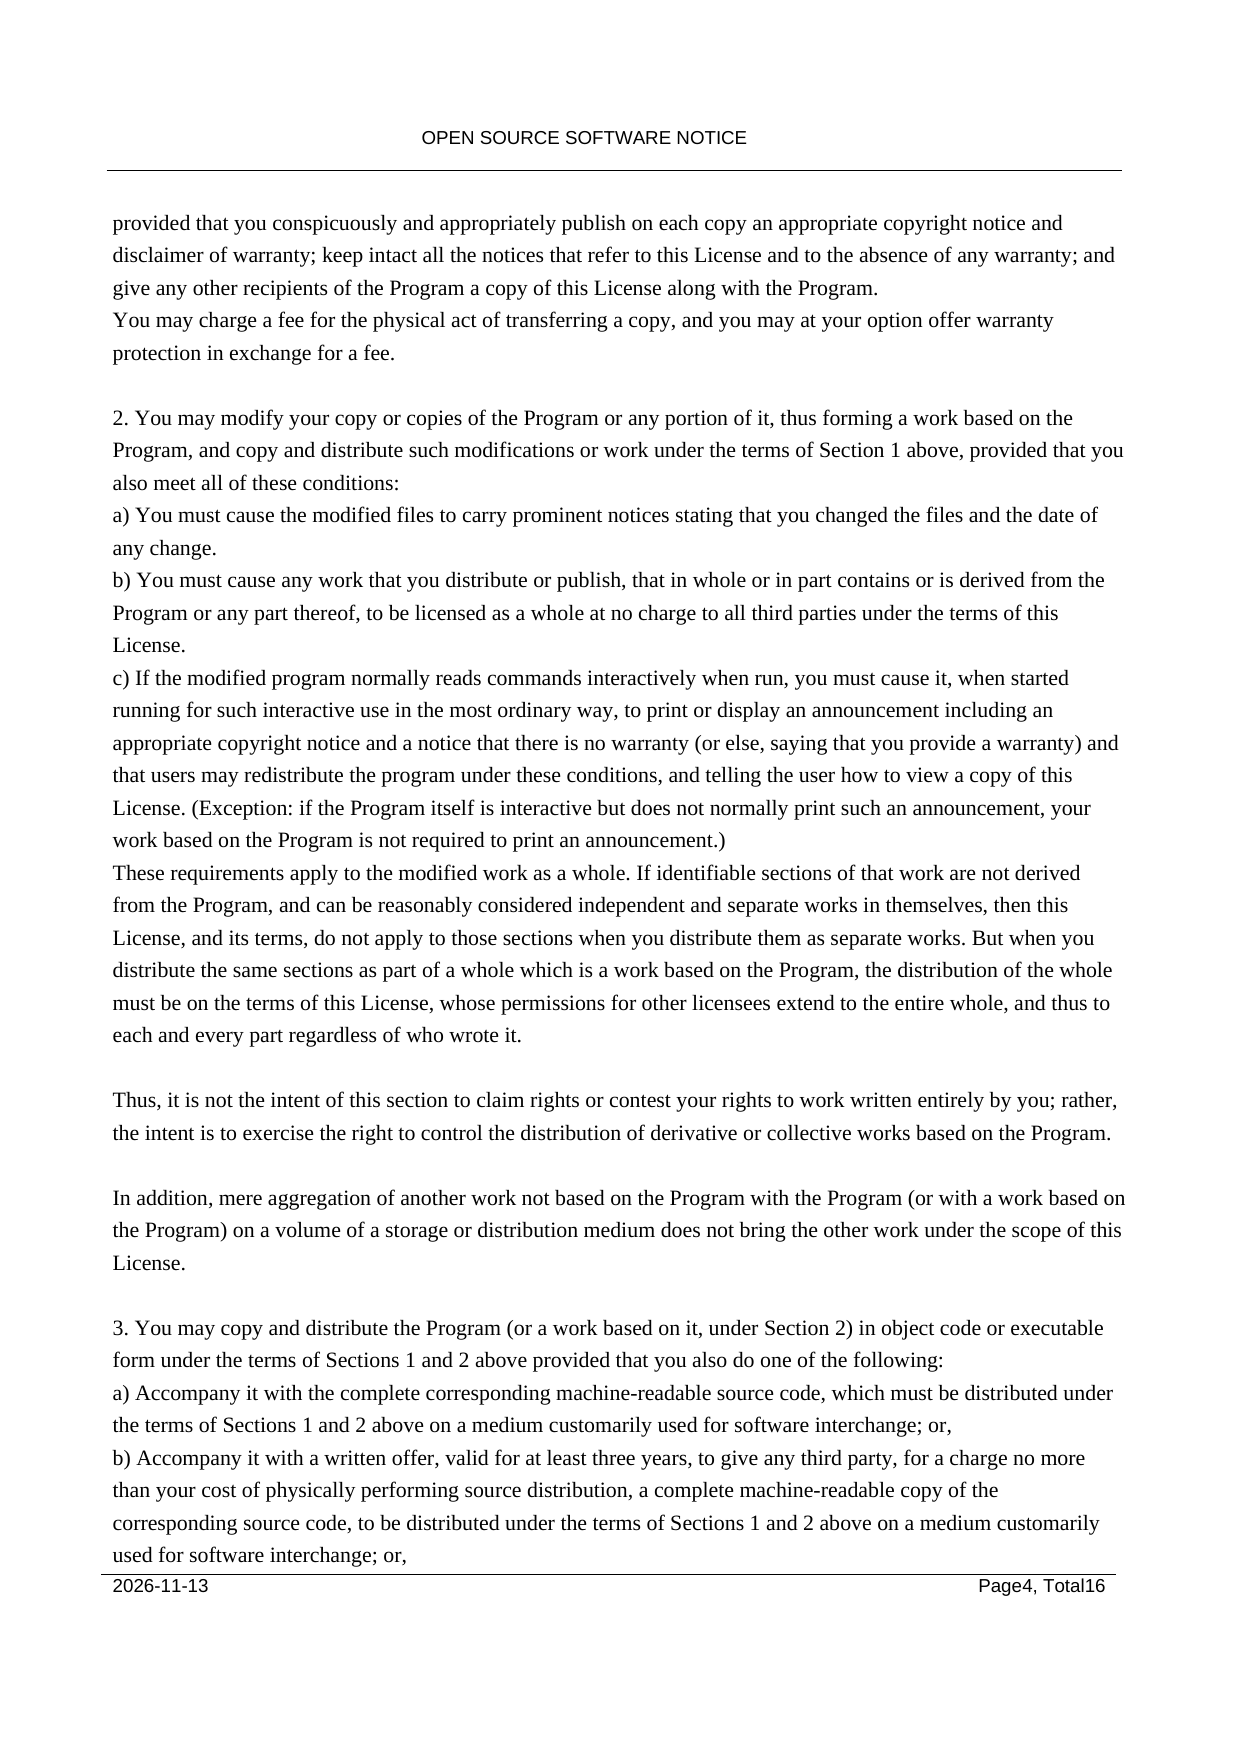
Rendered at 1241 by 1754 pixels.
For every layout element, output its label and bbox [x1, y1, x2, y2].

text [112, 206, 1128, 1571]
